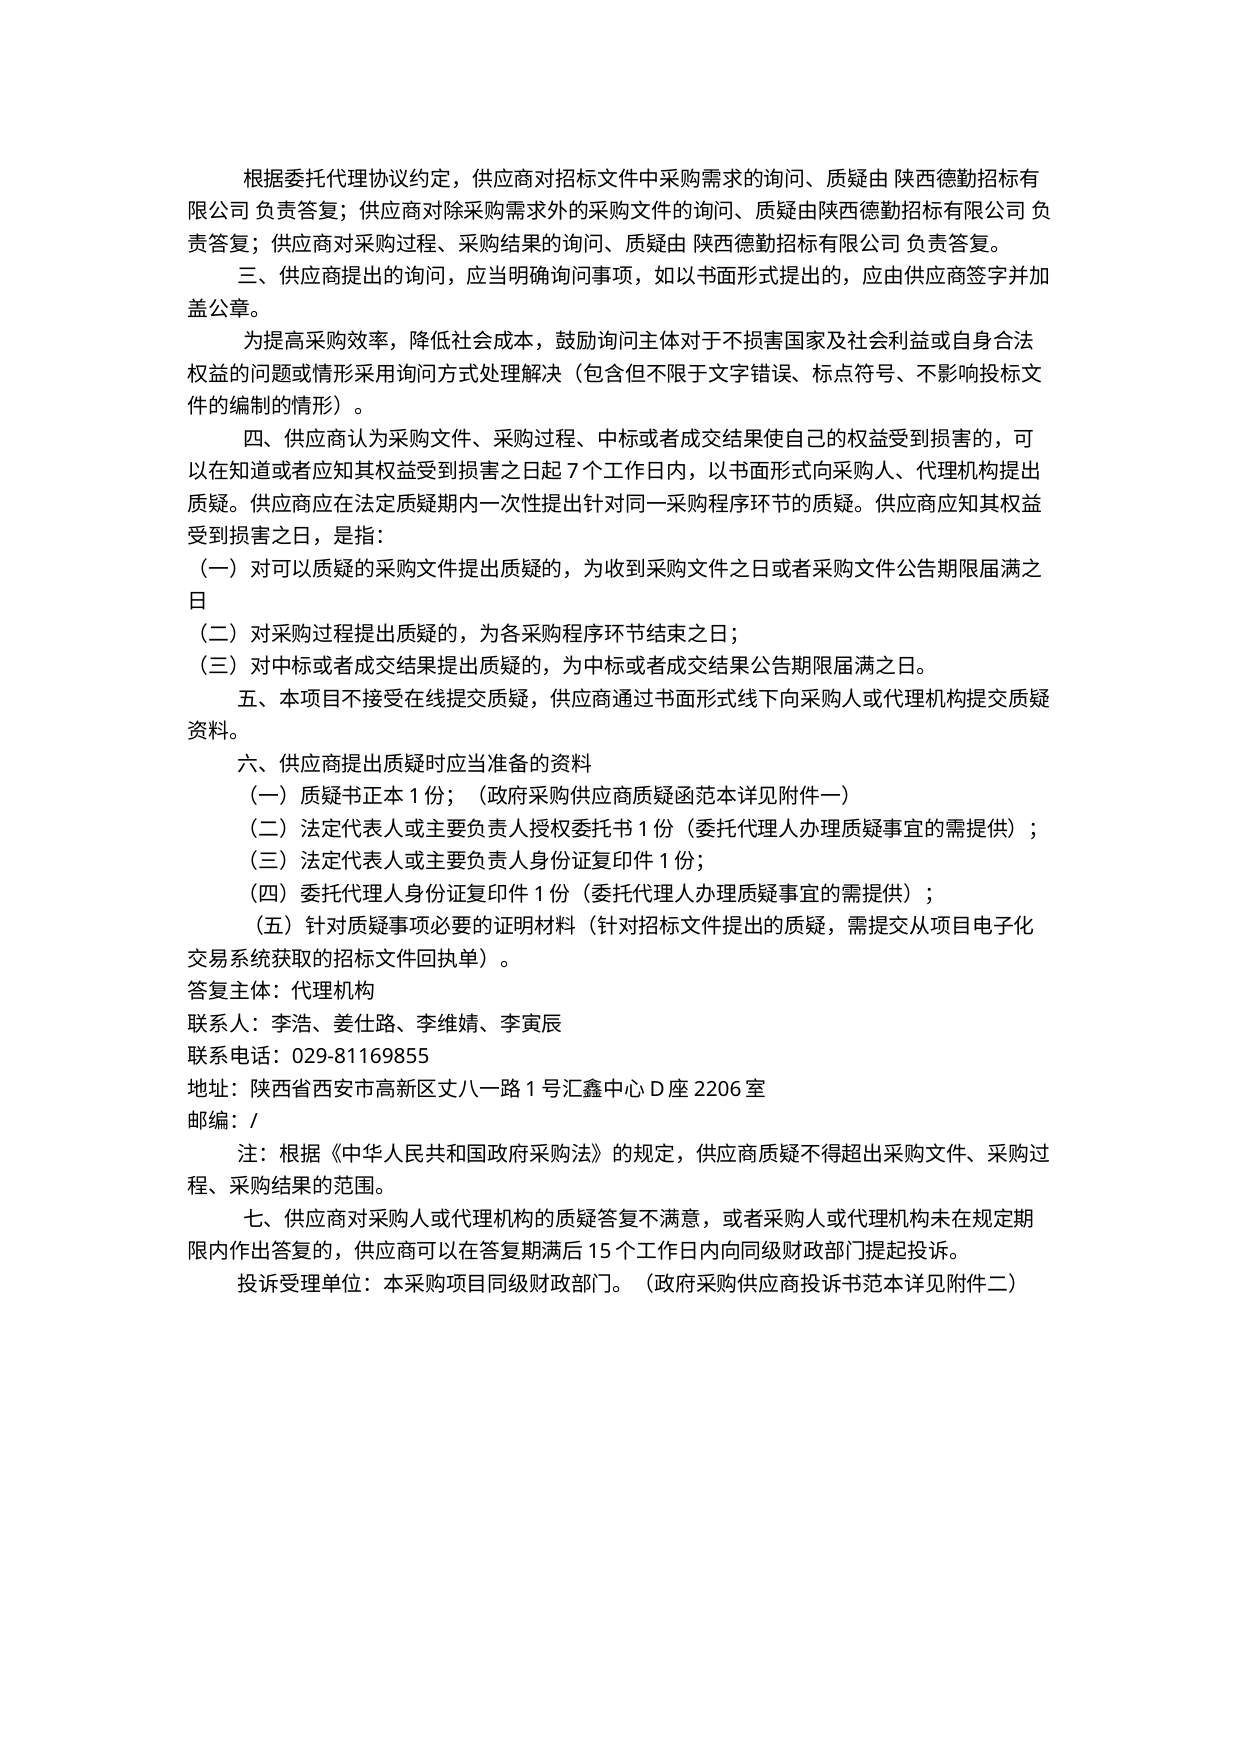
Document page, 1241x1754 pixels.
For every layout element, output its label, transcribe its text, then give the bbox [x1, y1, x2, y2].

text （五）针对质疑事项必要的证明材料（针对招标文件提出的质疑，需提交从项目电子化交易系统获取的招标文件回执单）。 [187, 909, 1053, 974]
text 根据委托代理协议约定，供应商对招标文件中采购需求的询问、质疑由 陕西德勤招标有限公司 负责答复；供应商对除采购需求外的采购文件的询问、质疑由陕西德勤招标有限公司 负责答复；供应商对采购过程、采购结果的询问、质疑由 陕西德勤招标有限公司 负责答复。 [187, 162, 1053, 259]
text 三、供应商提出的询问，应当明确询问事项，如以书面形式提出的，应由供应商签字并加盖公章。 [187, 259, 1053, 324]
text 答复主体：代理机构 [187, 974, 1053, 1007]
text （四）委托代理人身份证复印件1份（委托代理人办理质疑事宜的需提供）； [187, 877, 1053, 909]
text 四、供应商认为采购文件、采购过程、中标或者成交结果使自己的权益受到损害的，可以在知道或者应知其权益受到损害之日起7个工作日内，以书面形式向采购人、代理机构提出质疑。供应商应在法定质疑期内一次性提出针对同一采购程序环节的质疑。供应商应知其权益受到损害之日，是指： [187, 422, 1053, 552]
text 地址：陕西省西安市高新区丈八一路1号汇鑫中心D座2206室 [187, 1072, 1053, 1104]
text 联系电话：029-81169855 [187, 1039, 1053, 1072]
text （三）对中标或者成交结果提出质疑的，为中标或者成交结果公告期限届满之日。 [187, 649, 1053, 682]
text 七、供应商对采购人或代理机构的质疑答复不满意，或者采购人或代理机构未在规定期限内作出答复的，供应商可以在答复期满后15个工作日内向同级财政部门提起投诉。 [187, 1202, 1053, 1267]
text （一）质疑书正本1份；（政府采购供应商质疑函范本详见附件一） [187, 779, 1053, 812]
text 邮编：/ [187, 1104, 1053, 1137]
text 注：根据《中华人民共和国政府采购法》的规定，供应商质疑不得超出采购文件、采购过程、采购结果的范围。 [187, 1137, 1053, 1202]
text 投诉受理单位：本采购项目同级财政部门。（政府采购供应商投诉书范本详见附件二） [187, 1267, 1053, 1299]
text 六、供应商提出质疑时应当准备的资料 [187, 747, 1053, 779]
text 联系人：李浩、姜仕路、李维婧、李寅辰 [187, 1007, 1053, 1039]
text （二）对采购过程提出质疑的，为各采购程序环节结束之日； [187, 617, 1053, 649]
text （三）法定代表人或主要负责人身份证复印件1份； [187, 844, 1053, 877]
text 为提高采购效率，降低社会成本，鼓励询问主体对于不损害国家及社会利益或自身合法权益的问题或情形采用询问方式处理解决（包含但不限于文字错误、标点符号、不影响投标文件的编制的情形）。 [187, 324, 1053, 422]
text （一）对可以质疑的采购文件提出质疑的，为收到采购文件之日或者采购文件公告期限届满之日 [187, 552, 1053, 617]
text 五、本项目不接受在线提交质疑，供应商通过书面形式线下向采购人或代理机构提交质疑资料。 [187, 682, 1053, 747]
text （二）法定代表人或主要负责人授权委托书1份（委托代理人办理质疑事宜的需提供）； [187, 812, 1053, 844]
